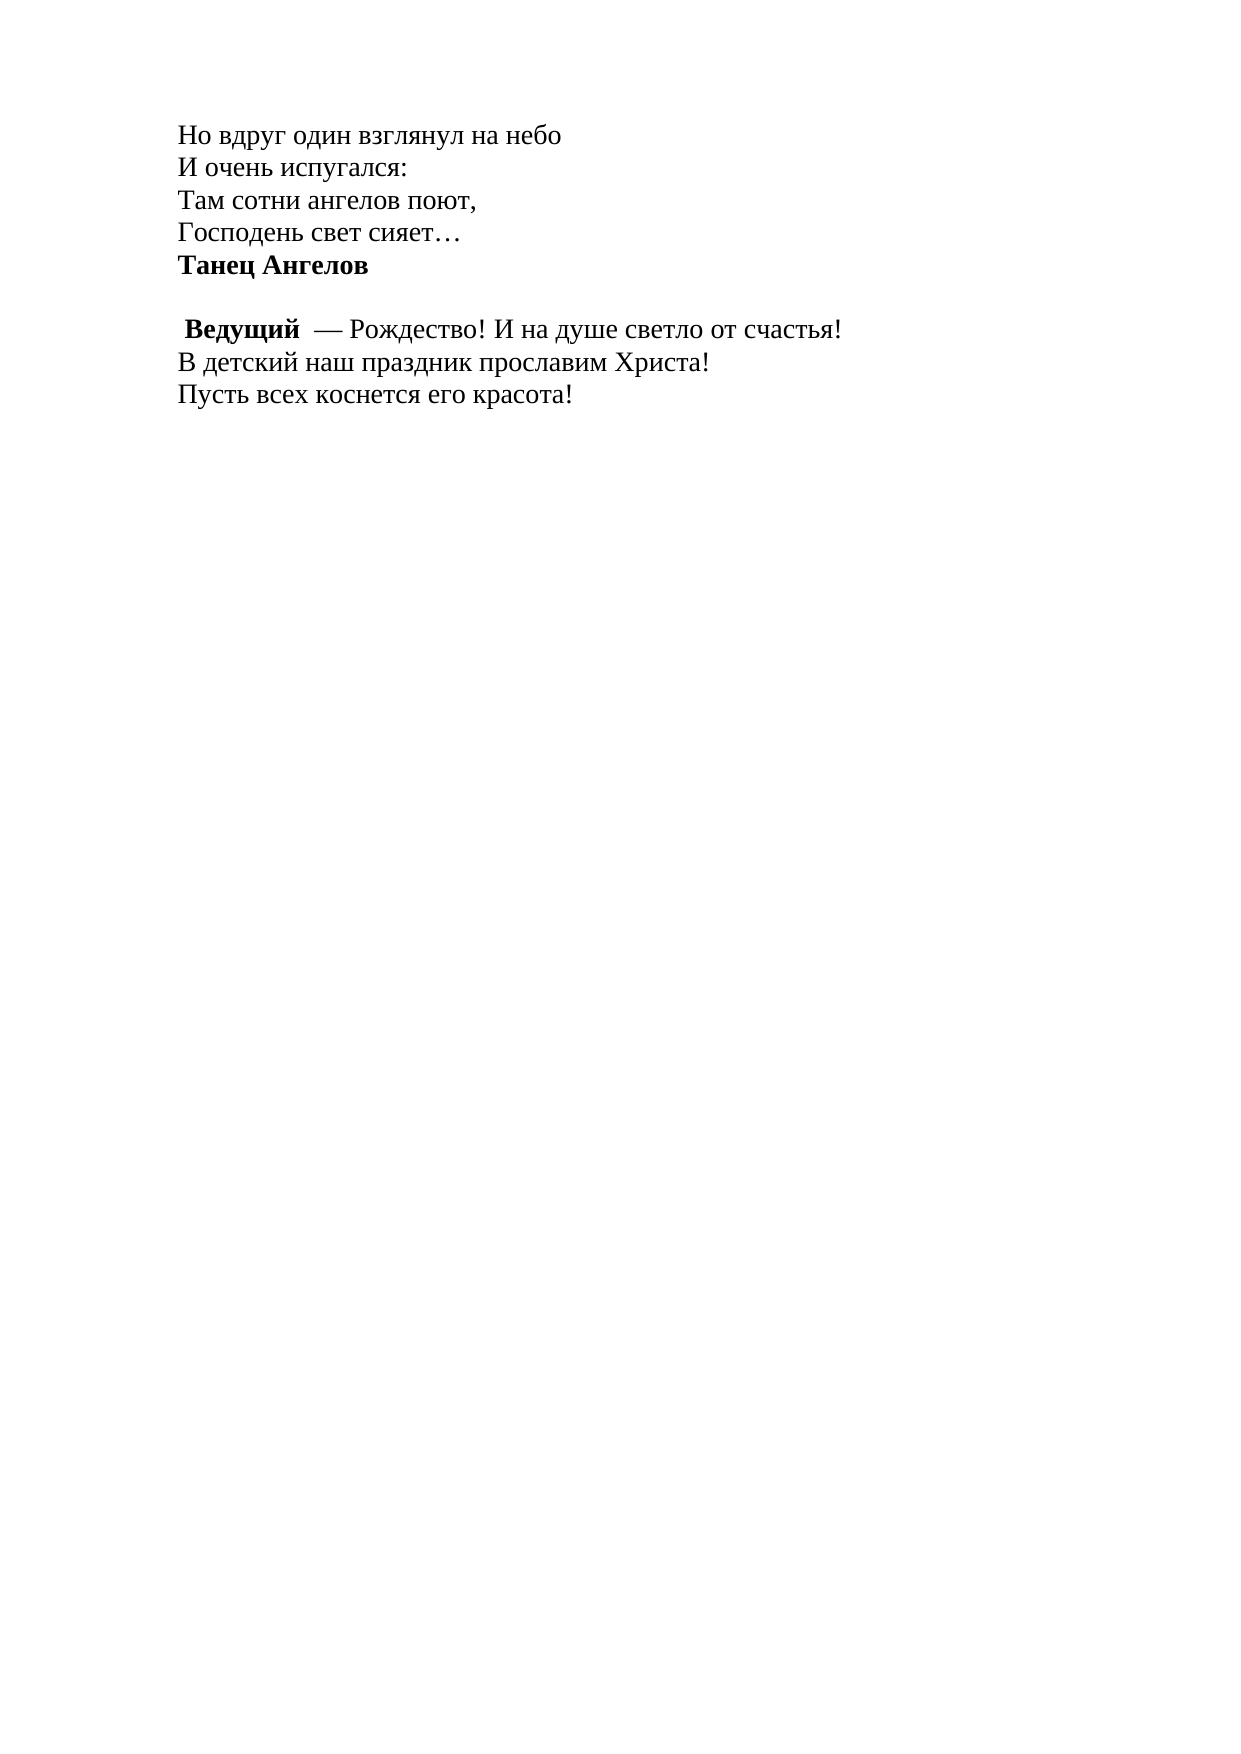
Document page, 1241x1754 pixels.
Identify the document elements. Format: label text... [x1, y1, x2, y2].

text Там сотни ангелов поют, [177, 183, 1152, 215]
text Пусть всех коснется его красота! [177, 377, 1152, 410]
text Но вдруг один взглянул на небо [177, 118, 1152, 151]
text Ведущий — Рождество! И на душе светло от счастья! [177, 312, 1152, 345]
text Господень свет сияет… [177, 215, 1152, 248]
text И очень испугался: [177, 151, 1152, 183]
text Танец Ангелов [177, 248, 1152, 280]
text В детский наш праздник прославим Христа! [177, 345, 1152, 377]
